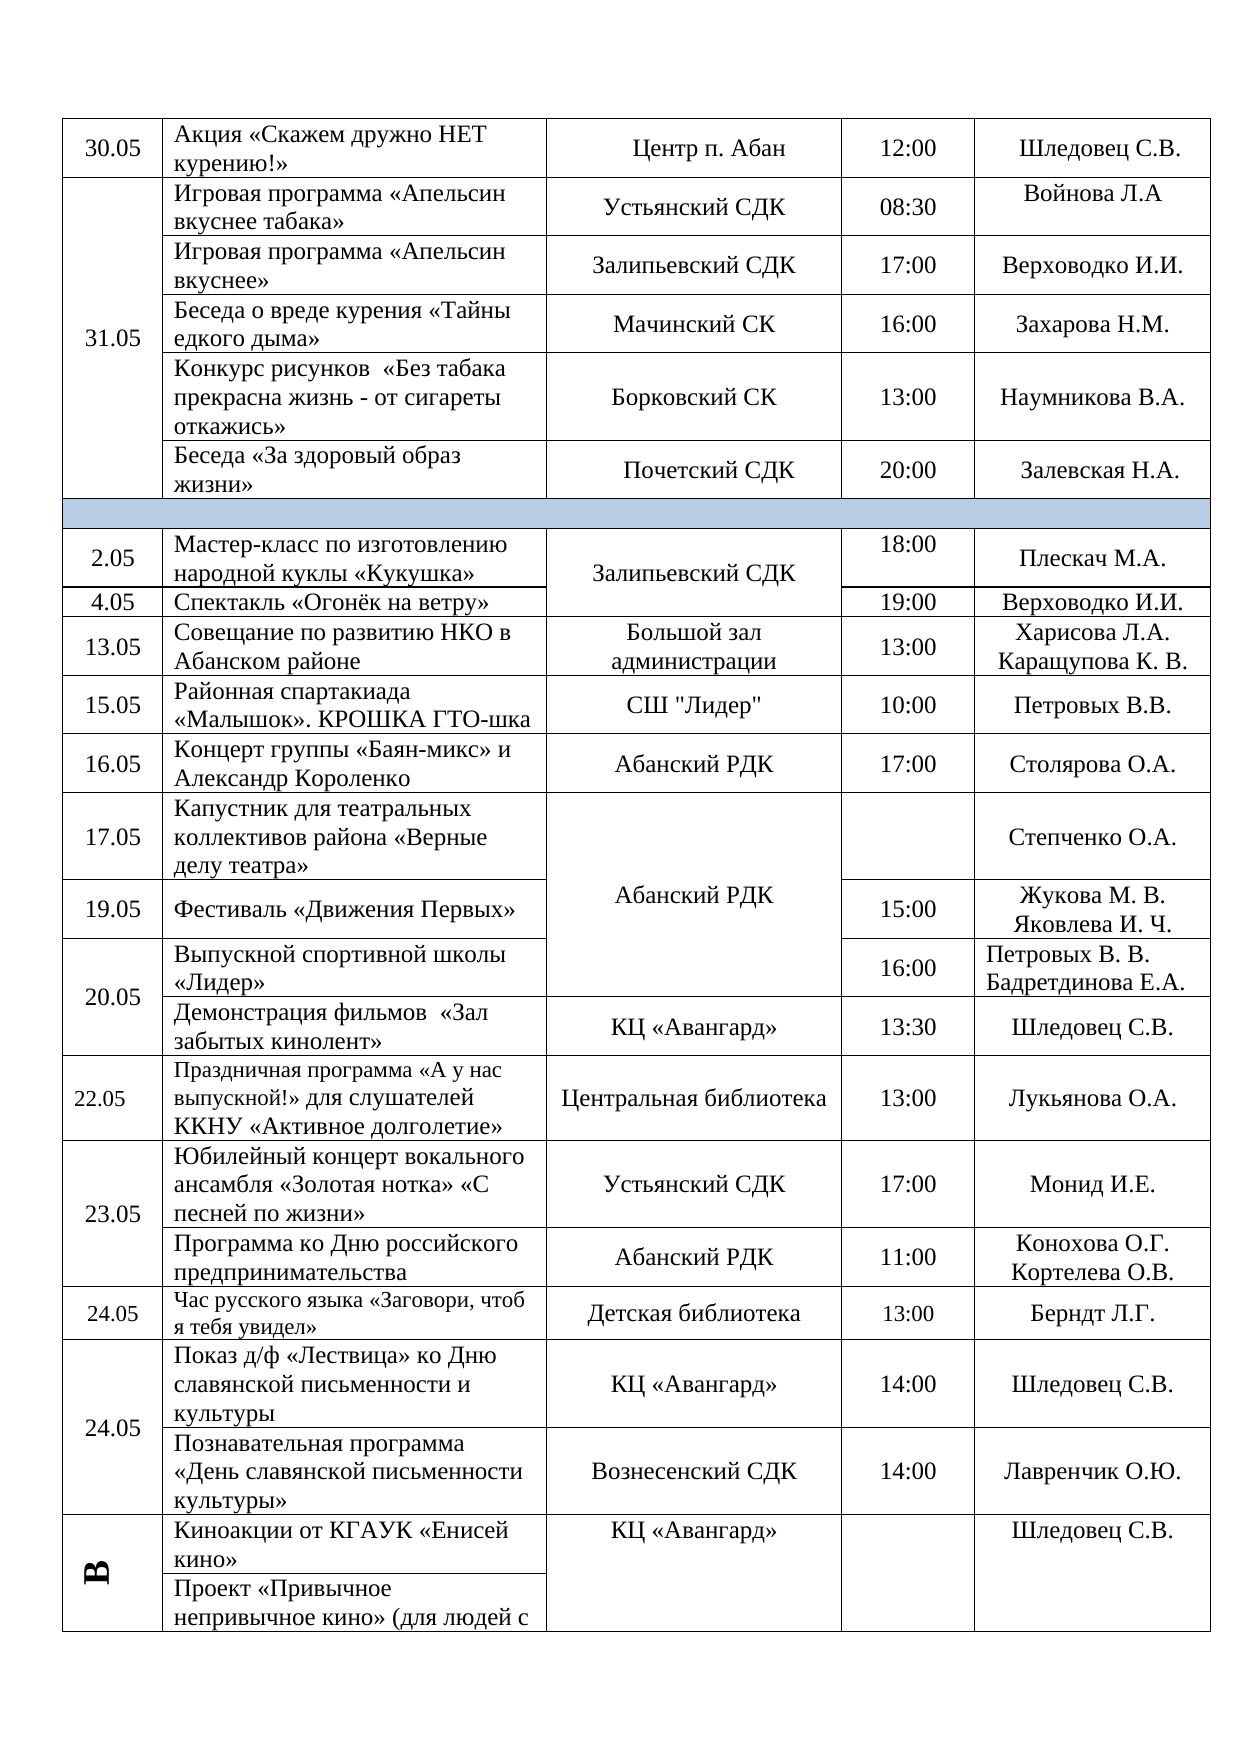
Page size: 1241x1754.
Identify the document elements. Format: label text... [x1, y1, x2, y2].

table_cell Залипьевский СДК [547, 529, 841, 616]
table_cell 17:00 [842, 1141, 974, 1227]
table_cell Абанский РДК [547, 793, 841, 996]
table_cell [63, 499, 1210, 528]
table_cell 19.05 [63, 880, 162, 938]
table_cell Конкурс рисунков «Без табака прекрасна жизнь - от сигареты откажись» [163, 353, 395, 439]
table_cell Показ д/ф «Лествица» ко Дню славянской письменности и культуры [163, 1340, 546, 1427]
table_cell Центр п. Абан [547, 119, 841, 177]
table_cell Шледовец С.В. [975, 1515, 1210, 1631]
table_cell Залевская Н.А. [975, 441, 1210, 498]
table_cell СШ "Лидер" [547, 676, 841, 733]
table_cell Столярова О.А. [975, 734, 1210, 792]
table_cell КЦ «Авангард» [547, 997, 841, 1055]
table_cell Лукьянова О.А. [975, 1056, 1210, 1140]
table_cell Верховодко И.И. [975, 236, 1210, 294]
table_cell 24.05 [63, 1287, 162, 1339]
table_cell 2.05 [63, 529, 162, 586]
table_cell 20:00 [842, 441, 974, 498]
table_cell Монид И.Е. [975, 1141, 1210, 1227]
table_cell Залипьевский СДК [547, 236, 841, 294]
table_cell Шледовец С.В. [975, 997, 1210, 1055]
table_cell 14:00 [842, 1428, 974, 1514]
table_cell Акция «Скажем дружно НЕТ курению!» [163, 119, 546, 177]
table_cell 13:00 [842, 1287, 974, 1339]
table_cell 31.05 [63, 178, 162, 498]
table_cell 10:00 [842, 676, 974, 733]
table_cell 20.05 [63, 939, 162, 1055]
table_cell КЦ «Авангард» [547, 1515, 841, 1631]
table_cell Конкурс рисунков «Без табака прекрасна жизнь - от сигареты откажись» [273, 353, 546, 439]
table_cell Юбилейный концерт вокального ансамбля «Золотая нотка» «С песней по жизни» [163, 1141, 546, 1227]
table_cell Игровая программа «Апельсин вкуснее» [163, 236, 546, 294]
table_cell 24.05 [63, 1340, 162, 1514]
table_cell Игровая программа «Апельсин вкуснее табака» [163, 178, 546, 235]
table_cell Большой зал администрации [547, 617, 841, 675]
table_cell Киноакции от КГАУК «Енисей кино» [163, 1515, 546, 1572]
table_cell 16:00 [842, 295, 974, 352]
table_cell Наумникова В.А. [975, 353, 1210, 439]
table_cell КЦ «Авангард» [547, 1340, 841, 1427]
table_cell 17.05 [63, 793, 162, 879]
table_cell Выпускной спортивной школы «Лидер» [163, 939, 546, 996]
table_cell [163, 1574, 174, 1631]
table_cell Абанский РДК [547, 734, 841, 792]
table_cell 19:00 [842, 588, 974, 616]
table_cell Час русского языка «Заговори, чтоб я тебя увидел» [163, 1287, 546, 1339]
table_cell [842, 1515, 974, 1631]
table_cell 15.05 [63, 676, 162, 733]
table_cell Конохова О.Г. Кортелева О.В. [975, 1228, 1210, 1286]
table_cell Шледовец С.В. [975, 1340, 1210, 1427]
table_cell Харисова Л.А. Каращупова К. В. [975, 617, 1210, 675]
table_cell Совещание по развитию НКО в Абанском районе [163, 617, 546, 675]
table_cell Демонстрация фильмов «Зал забытых кинолент» [163, 997, 546, 1055]
table_cell 18:00 [842, 529, 974, 586]
table_cell 15:00 [842, 880, 974, 938]
table_cell В ТЕЧЕНИЕ МЕСЯЦА [63, 1515, 162, 1631]
table_cell Капустник для театральных коллективов района «Верные делу театра» [163, 793, 546, 879]
table_cell Степченко О.А. [975, 793, 1210, 879]
table_cell Устьянский СДК [547, 1141, 841, 1227]
table_cell Петровых В.В. [975, 676, 1210, 733]
table_cell Жукова М. В. Яковлева И. Ч. [975, 880, 1210, 938]
table_cell Лавренчик О.Ю. [975, 1428, 1210, 1514]
table_cell 13:30 [842, 997, 974, 1055]
table_cell 13:00 [842, 1056, 974, 1140]
table_cell 17:00 [842, 734, 974, 792]
table_cell Центральная библиотека [547, 1056, 841, 1140]
table_cell Плескач М.А. [975, 529, 1210, 586]
table_cell 23.05 [63, 1141, 162, 1286]
table_cell Петровых В. В. Бадретдинова Е.А. [975, 939, 1210, 996]
table_cell 14:00 [842, 1340, 974, 1427]
table_cell 4.05 [63, 588, 162, 616]
table_cell Абанский РДК [547, 1228, 841, 1286]
table_cell Берндт Л.Г. [975, 1287, 1210, 1339]
table_cell 17:00 [842, 236, 974, 294]
table_cell 12:00 [842, 119, 974, 177]
table_cell Мастер-класс по изготовлению народной куклы «Кукушка» [163, 529, 546, 586]
table_cell Борковский СК [547, 353, 841, 439]
table_cell 11:00 [842, 1228, 974, 1286]
table_cell Районная спартакиада «Малышок». КРОШКА ГТО-шка [163, 676, 546, 733]
table_cell Почетский СДК [547, 441, 841, 498]
table_cell Спектакль «Огонёк на ветру» [163, 588, 546, 616]
table_cell [842, 793, 974, 879]
table_cell Беседа «За здоровый образ жизни» [163, 441, 546, 498]
table_cell 08:30 [842, 178, 974, 235]
table_cell Мачинский СК [547, 295, 841, 352]
table_cell Войнова Л.А [975, 178, 1210, 235]
table_cell Вознесенский СДК [547, 1428, 841, 1514]
table_cell 30.05 [63, 119, 162, 177]
table_cell Познавательная программа «День славянской письменности культуры» [163, 1428, 546, 1514]
table_cell Устьянский СДК [547, 178, 841, 235]
table_cell Праздничная программа «А у нас выпускной!» для слушателей ККНУ «Активное долголетие» [163, 1056, 546, 1140]
table_cell Фестиваль «Движения Первых» [163, 880, 546, 938]
table_cell 16:00 [842, 939, 974, 996]
table_cell 13.05 [63, 617, 162, 675]
table_cell Программа ко Дню российского предпринимательства [163, 1228, 546, 1286]
table_cell Верховодко И.И. [975, 588, 1210, 616]
table_cell Захарова Н.М. [975, 295, 1210, 352]
table_cell 13:00 [842, 617, 974, 675]
table_cell 22.05 [63, 1056, 162, 1140]
table_cell 16.05 [63, 734, 162, 792]
table_cell Шледовец С.В. [975, 119, 1210, 177]
table_cell Детская библиотека [547, 1287, 841, 1339]
table_cell Концерт группы «Баян-микс» и Александр Короленко [163, 734, 546, 792]
table_cell Беседа о вреде курения «Тайны едкого дыма» [163, 295, 546, 352]
table_cell 13:00 [842, 353, 974, 439]
